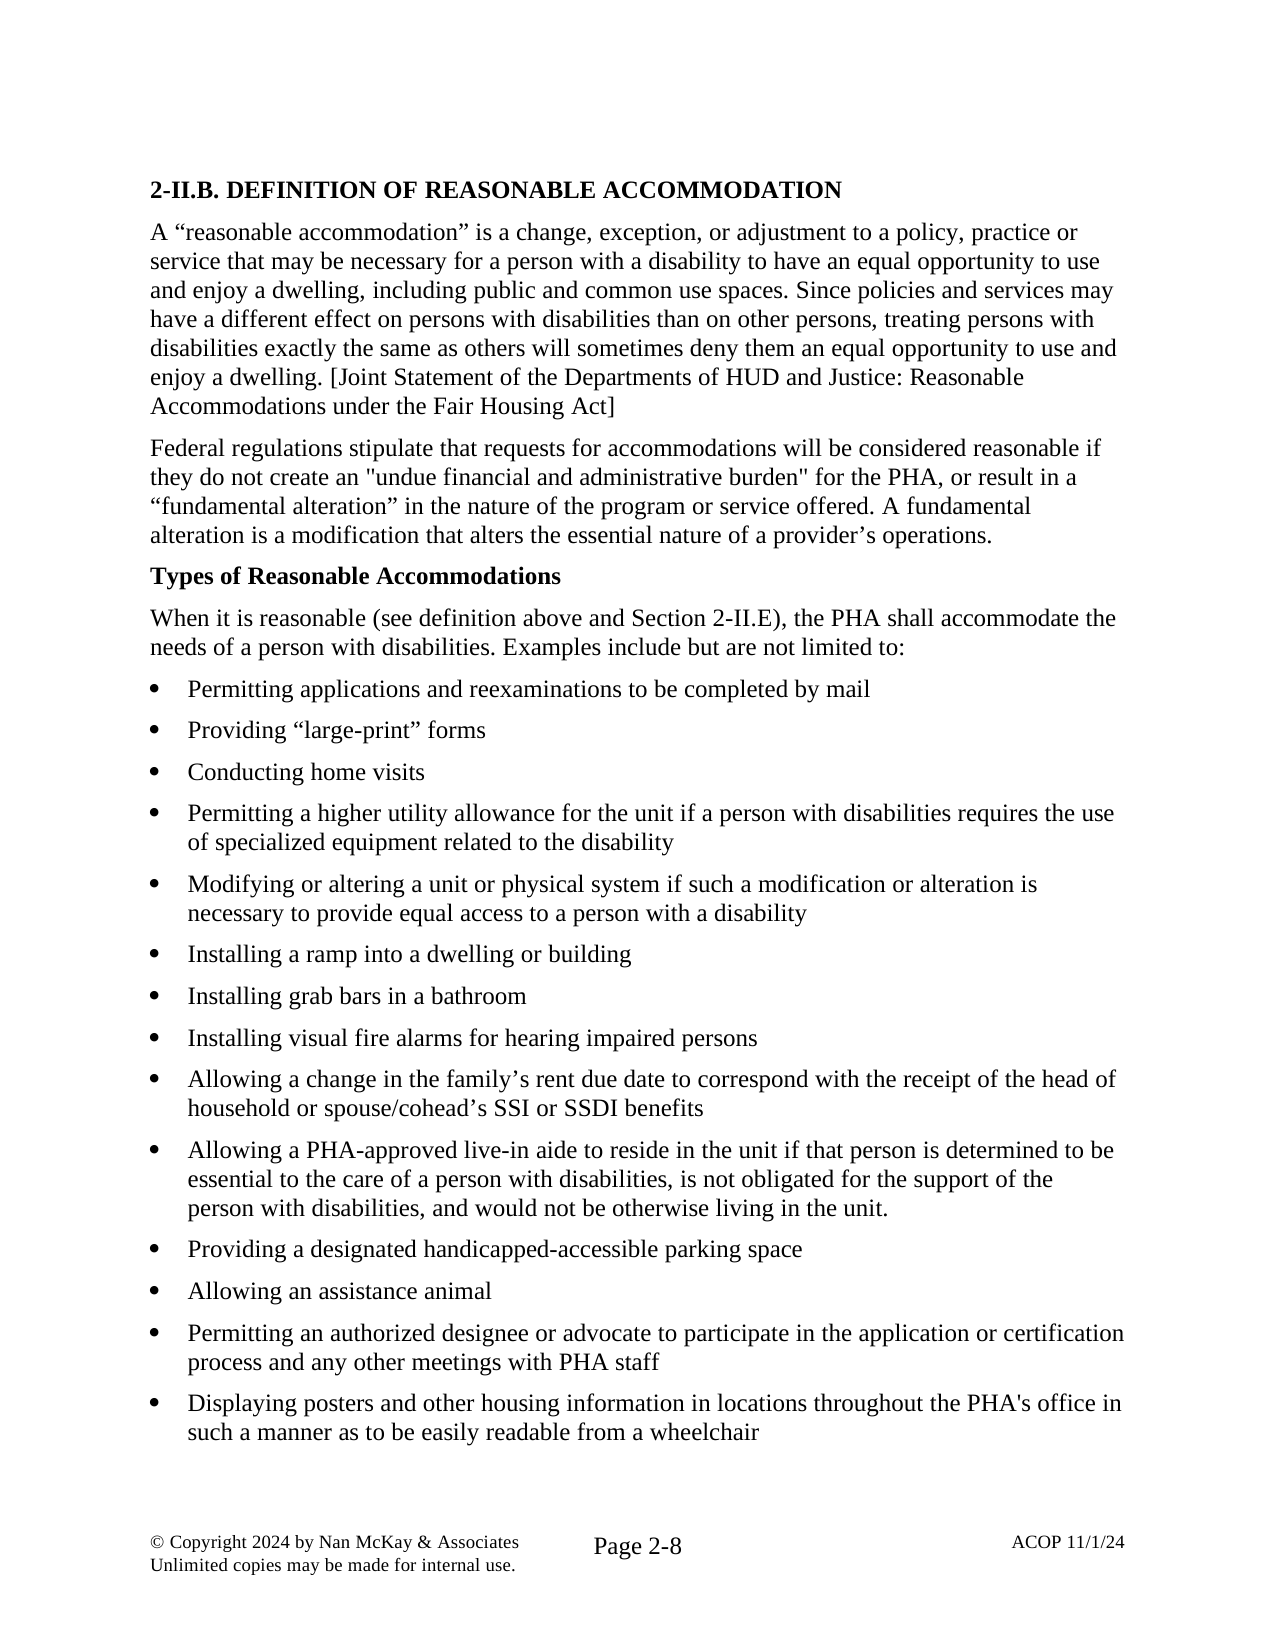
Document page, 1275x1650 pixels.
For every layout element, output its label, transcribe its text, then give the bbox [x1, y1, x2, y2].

list Conducting home visits [150, 757, 1125, 786]
list Displaying posters and other housing information in locations throughout the PHA's office in such a manner as to be easily readable from a wheelchair [150, 1388, 1125, 1446]
list Allowing a change in the family’s rent due date to correspond with the receipt of the head of household or spouse/cohead’s SSI or SSDI benefits [150, 1064, 1125, 1122]
list Allowing an assistance animal [150, 1276, 1125, 1305]
text Types of Reasonable Accommodations [150, 561, 1125, 590]
text A “reasonable accommodation” is a change, exception, or adjustment to a policy, practice or service that may be necessary for a person with a disability to have an equal opportunity to use and enjoy a dwelling, including public and common use spaces. Since policies and services may have a different effect on persons with disabilities than on other persons, treating persons with disabilities exactly the same as others will sometimes deny them an equal opportunity to use and enjoy a dwelling. [Joint Statement of the Departments of HUD and Justice: Reasonable Accommodations under the Fair Housing Act] [150, 217, 1125, 420]
list Installing a ramp into a dwelling or building [150, 939, 1125, 968]
text When it is reasonable (see definition above and Section 2-II.E), the PHA shall accommodate the needs of a person with disabilities. Examples include but are not limited to: [150, 603, 1125, 661]
text Federal regulations stipulate that requests for accommodations will be considered reasonable if they do not create an "undue financial and administrative burden" for the PHA, or result in a “fundamental alteration” in the nature of the program or service offered. A fundamental alteration is a modification that alters the essential nature of a provider’s operations. [150, 432, 1125, 549]
list Allowing a PHA-approved live-in aide to reside in the unit if that person is determined to be essential to the care of a person with disabilities, is not obligated for the support of the person with disabilities, and would not be otherwise living in the unit. [150, 1135, 1125, 1222]
list Installing grab bars in a bathroom [150, 981, 1125, 1010]
list Installing visual fire alarms for hearing impaired persons [150, 1022, 1125, 1052]
list Providing a designated handicapped-accessible parking space [150, 1234, 1125, 1263]
list Permitting an authorized designee or advocate to participate in the application or certification process and any other meetings with PHA staff [150, 1317, 1125, 1376]
list Providing “large-print” forms [150, 715, 1125, 744]
text 2-II.B. Definition of REASONABLE Accommodation [150, 175, 1125, 204]
list Modifying or altering a unit or physical system if such a modification or alteration is necessary to provide equal access to a person with a disability [150, 869, 1125, 927]
list Permitting a higher utility allowance for the unit if a person with disabilities requires the use of specialized equipment related to the disability [150, 798, 1125, 856]
list Permitting applications and reexaminations to be completed by mail [150, 673, 1125, 702]
